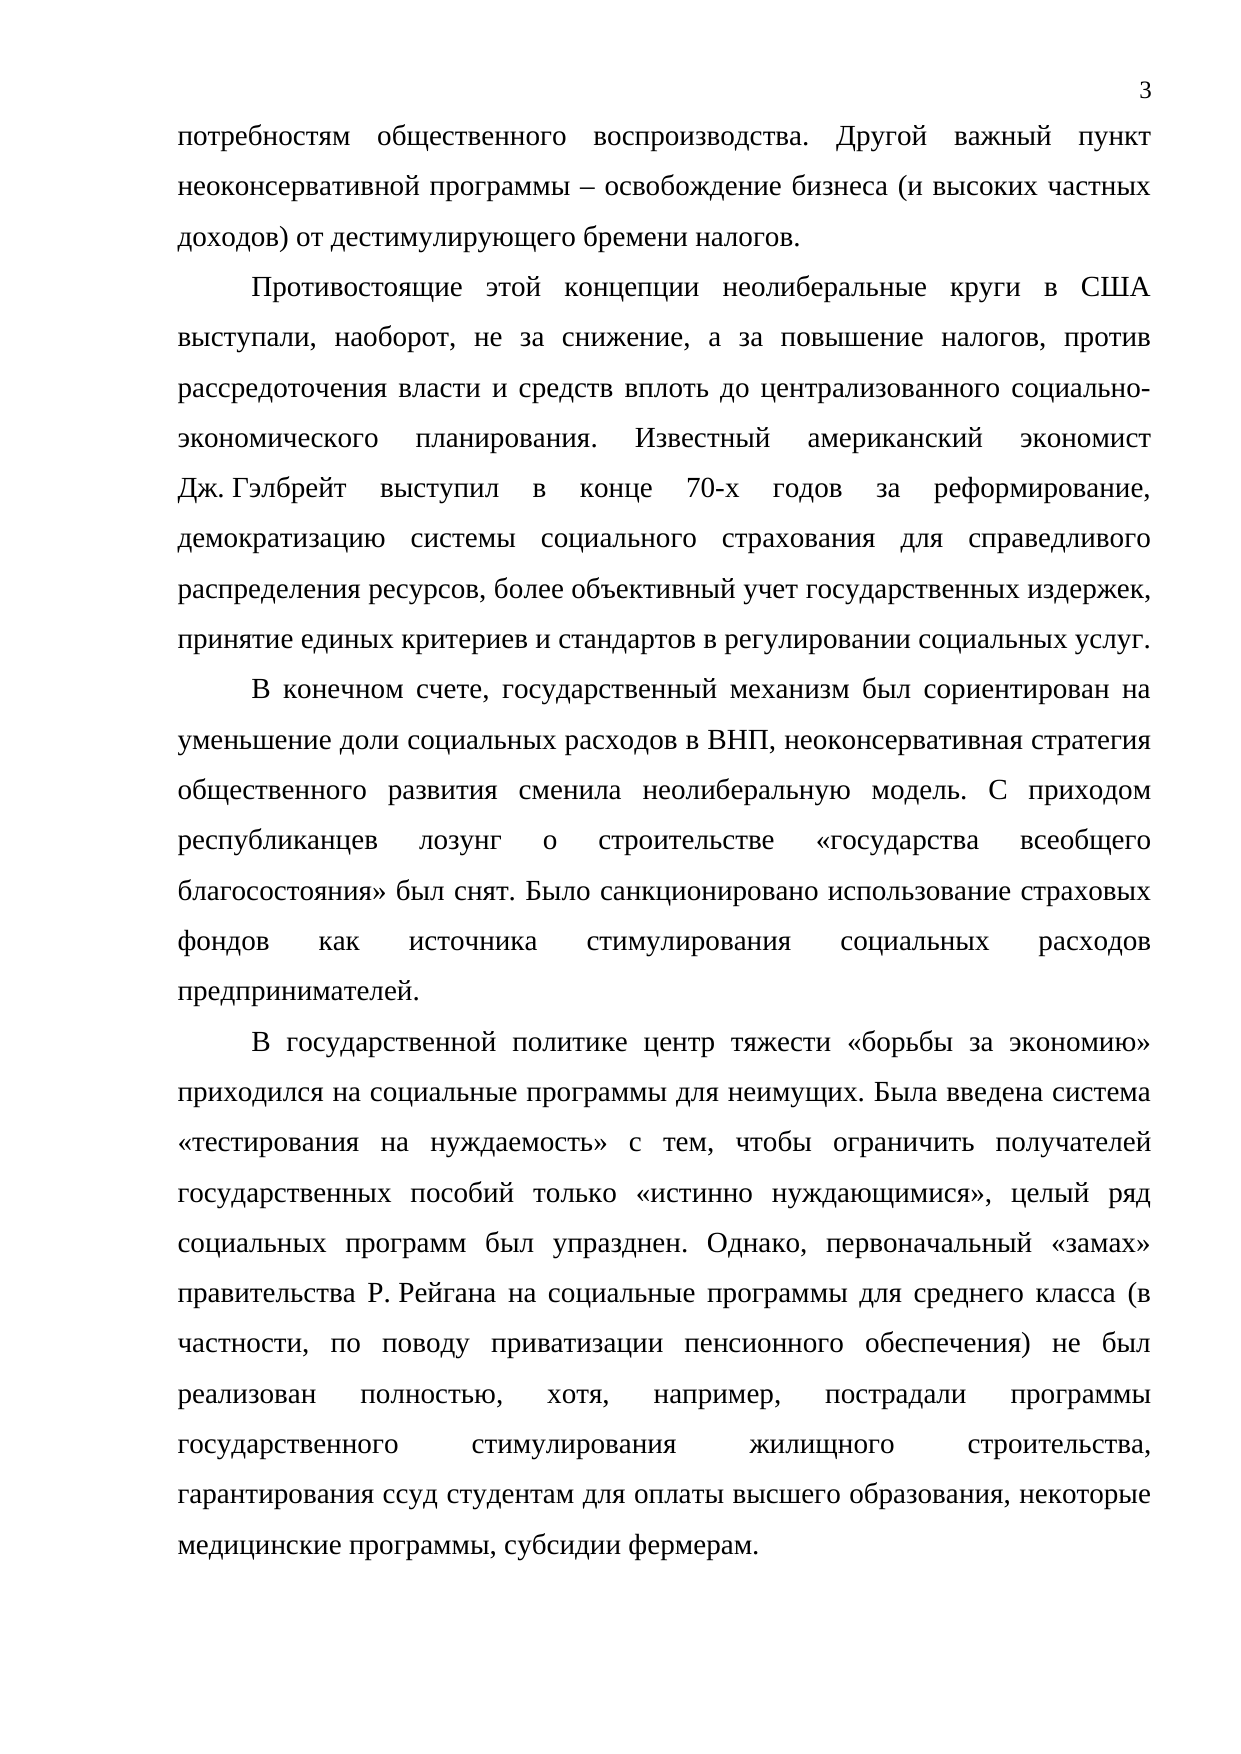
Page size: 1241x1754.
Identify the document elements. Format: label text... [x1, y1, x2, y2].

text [177, 118, 1152, 252]
text Противостоящие этой концепции неолиберальные круги в США выступали, наоборот, не за снижение, а за повышение налогов, против рассредоточения власти и средств вплоть до централизованного социально-экономического планирования. Известный американский экономист Дж. Гэлбрейт выступил в конце 70-х годов за реформирование, демократизацию системы социального страхования для справедливого распределения ресурсов, более объективный учет государственных издержек, принятие единых критериев и стандартов в регулировании социальных услуг. [177, 269, 1152, 655]
text В конечном счете, государственный механизм был сориентирован на уменьшение доли социальных расходов в ВНП, неоконсервативная стратегия общественного развития сменила неолиберальную модель. С приходом республиканцев лозунг о строительстве «государства всеобщего благосостояния» был снят. Было санкционировано использование страховых фондов как источника стимулирования социальных расходов предпринимателей. [177, 672, 1152, 1007]
text В государственной политике центр тяжести «борьбы за экономию» приходился на социальные программы для неимущих. Была введена система «тестирования на нуждаемость» с тем, чтобы ограничить получателей государственных пособий только «истинно нуждающимися», целый ряд социальных программ был упразднен. Однако, первоначальный «замах» правительства Р. Рейгана на социальные программы для среднего класса (в частности, по поводу приватизации пенсионного обеспечения) не был реализован полностью, хотя, например, пострадали программы государственного стимулирования жилищного строительства, гарантирования ссуд студентам для оплаты высшего образования, некоторые медицинские программы, субсидии фермерам. [177, 1024, 1152, 1560]
